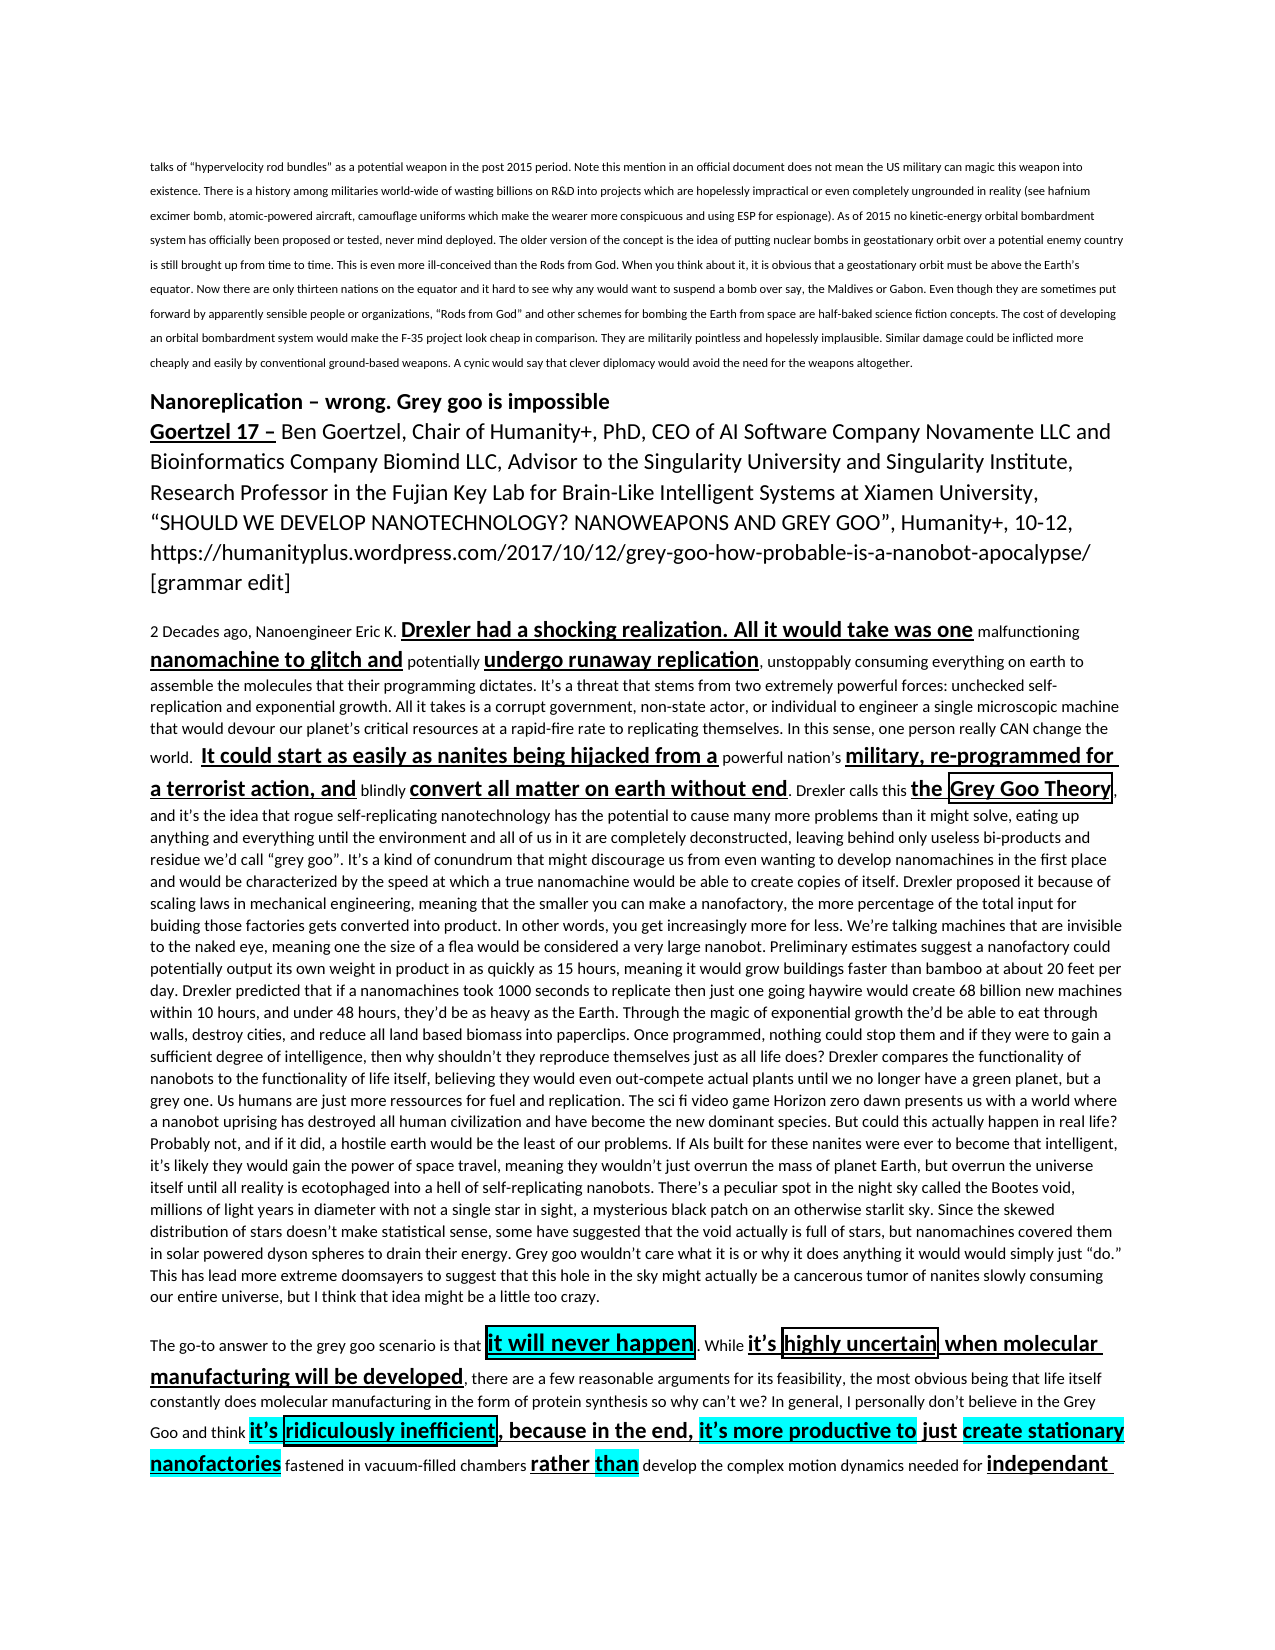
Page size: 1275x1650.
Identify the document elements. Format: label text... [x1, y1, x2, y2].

text Goertzel 17 – Ben Goertzel, Chair of Humanity+, PhD, CEO of AI Software Company Novamente LLC and Bioinformatics Company Biomind LLC, Advisor to the Singularity University and Singularity Institute, Research Professor in the Fujian Key Lab for Brain-Like Intelligent Systems at Xiamen University, “SHOULD WE DEVELOP NANOTECHNOLOGY? NANOWEAPONS AND GREY GOO”, Humanity+, 10-12, https://humanityplus.wordpress.com/2017/10/12/grey-goo-how-probable-is-a-nanobot-apocalypse/ [grammar edit] [150, 417, 1125, 596]
text 2 Decades ago, Nanoengineer Eric K. Drexler had a shocking realization. All it would take was one malfunctioning nanomachine to glitch and potentially undergo runaway replication, unstoppably consuming everything on earth to assemble the molecules that their programming dictates. It’s a threat that stems from two extremely powerful forces: unchecked self-replication and exponential growth. All it takes is a corrupt government, non-state actor, or individual to engineer a single microscopic machine that would devour our planet’s critical resources at a rapid-fire rate to replicating themselves. In this sense, one person really CAN change the world. It could start as easily as nanites being hijacked from a powerful nation’s military, re-programmed for a terrorist action, and blindly convert all matter on earth without end. Drexler calls this the Grey Goo Theory, and it’s the idea that rogue self-replicating nanotechnology has the potential to cause many more problems than it might solve, eating up anything and everything until the environment and all of us in it are completely deconstructed, leaving behind only useless bi-products and residue we’d call “grey goo”. It’s a kind of conundrum that might discourage us from even wanting to develop nanomachines in the first place and would be characterized by the speed at which a true nanomachine would be able to create copies of itself. Drexler proposed it because of scaling laws in mechanical engineering, meaning that the smaller you can make a nanofactory, the more percentage of the total input for buiding those factories gets converted into product. In other words, you get increasingly more for less. We’re talking machines that are invisible to the naked eye, meaning one the size of a flea would be considered a very large nanobot. Preliminary estimates suggest a nanofactory could potentially output its own weight in product in as quickly as 15 hours, meaning it would grow buildings faster than bamboo at about 20 feet per day. Drexler predicted that if a nanomachines took 1000 seconds to replicate then just one going haywire would create 68 billion new machines within 10 hours, and under 48 hours, they’d be as heavy as the Earth. Through the magic of exponential growth the’d be able to eat through walls, destroy cities, and reduce all land based biomass into paperclips. Once programmed, nothing could stop them and if they were to gain a sufficient degree of intelligence, then why shouldn’t they reproduce themselves just as all life does? Drexler compares the functionality of nanobots to the functionality of life itself, believing they would even out-compete actual plants until we no longer have a green planet, but a grey one. Us humans are just more ressources for fuel and replication. The sci fi video game Horizon zero dawn presents us with a world where a nanobot uprising has destroyed all human civilization and have become the new dominant species. But could this actually happen in real life? Probably not, and if it did, a hostile earth would be the least of our problems. If AIs built for these nanites were ever to become that intelligent, it’s likely they would gain the power of space travel, meaning they wouldn’t just overrun the mass of planet Earth, but overrun the universe itself until all reality is ecotophaged into a hell of self-replicating nanobots. There’s a peculiar spot in the night sky called the Bootes void, millions of light years in diameter with not a single star in sight, a mysterious black patch on an otherwise starlit sky. Since the skewed distribution of stars doesn’t make statistical sense, some have suggested that the void actually is full of stars, but nanomachines covered them in solar powered dyson spheres to drain their energy. Grey goo wouldn’t care what it is or why it does anything it would would simply just “do.” This has lead more extreme doomsayers to suggest that this hole in the sky might actually be a cancerous tumor of nanites slowly consuming our entire universe, but I think that idea might be a little too crazy. [150, 615, 1125, 1307]
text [150, 150, 1125, 370]
text Nanoreplication – wrong. Grey goo is impossible [150, 387, 1125, 415]
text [150, 1325, 1125, 1477]
